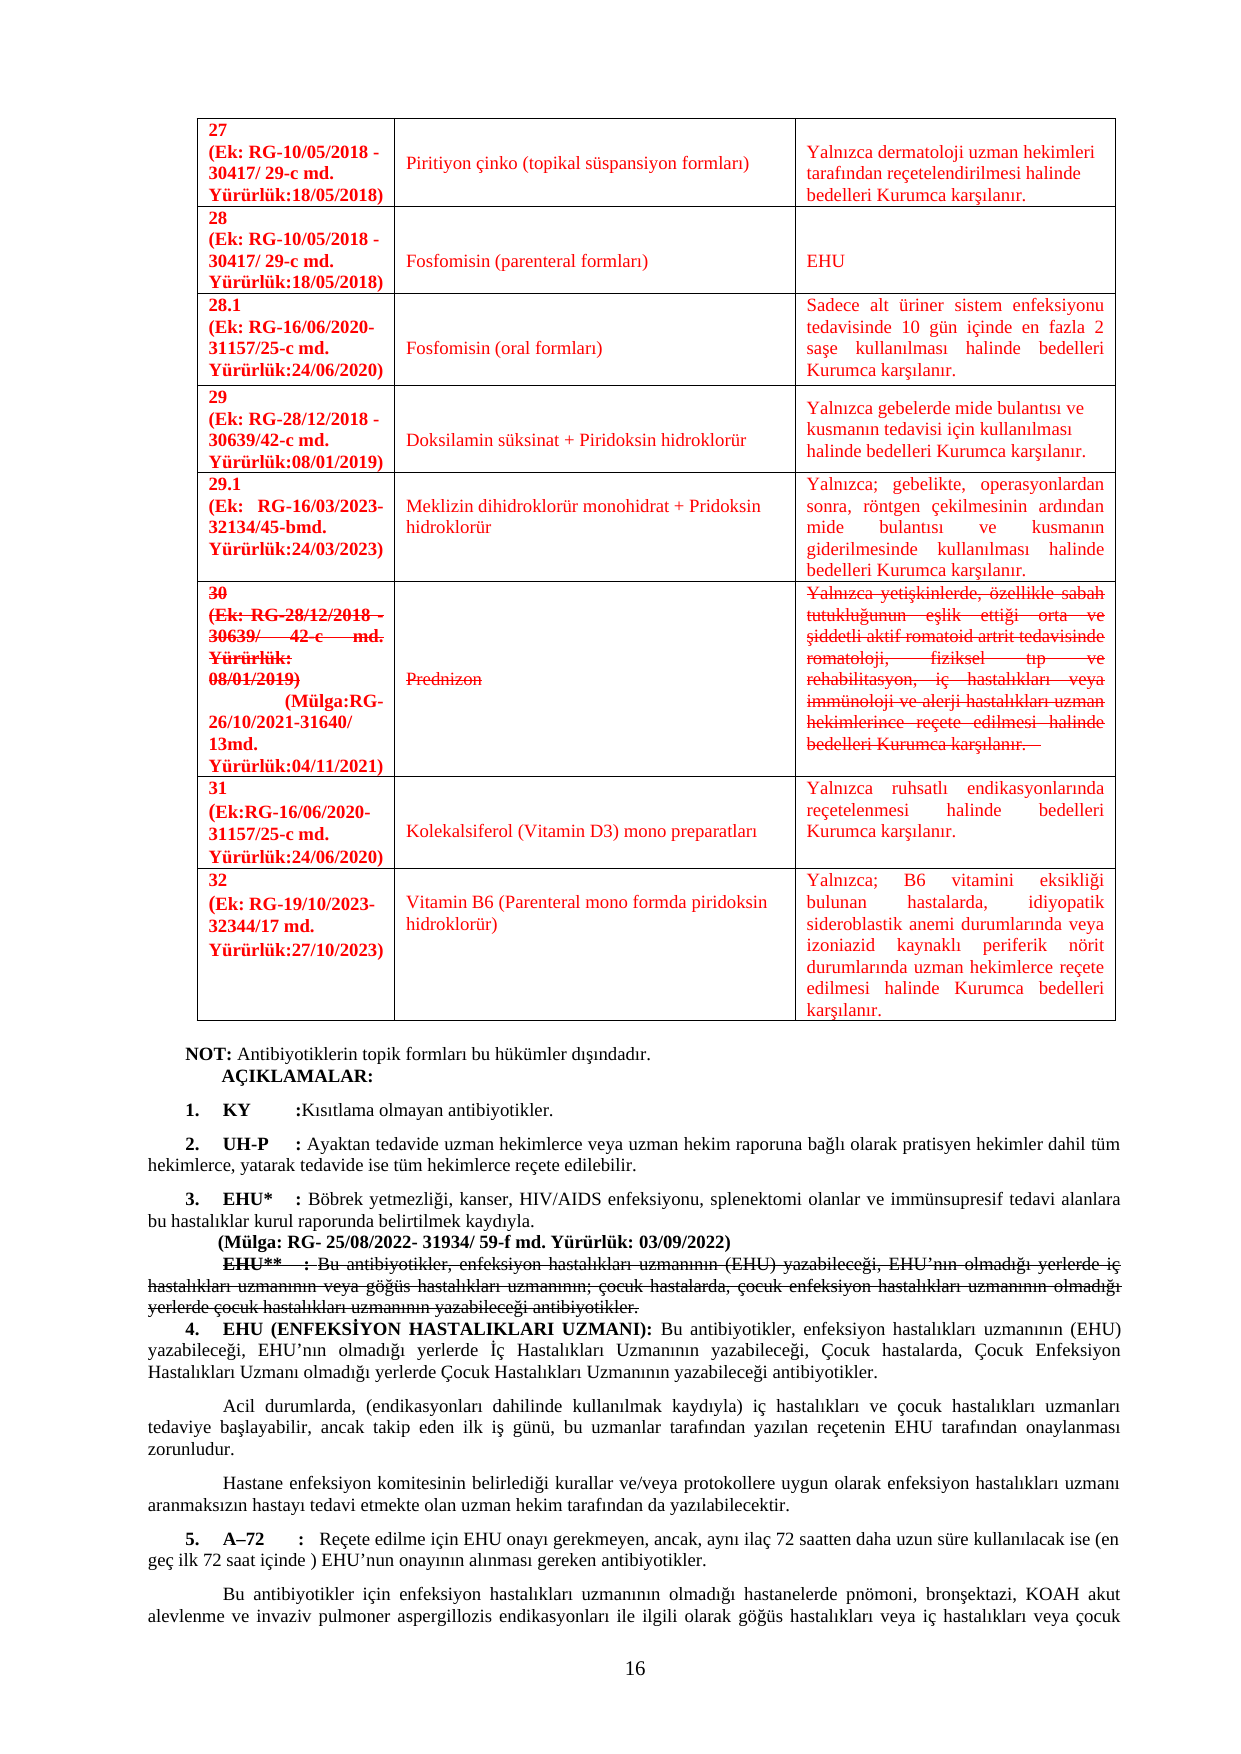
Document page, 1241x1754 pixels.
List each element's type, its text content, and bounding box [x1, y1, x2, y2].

text (Mülga: RG- 25/08/2022- 31934/ 59-f md. Yürürlük: 03/09/2022) [148, 1231, 1122, 1253]
text 3. EHU* : Böbrek yetmezliği, kanser, HIV/AIDS enfeksiyonu, splenektomi olanlar ve immünsupresif tedavi alanlara bu hastalıklar kurul raporunda belirtilmek kaydıyla. [148, 1188, 1122, 1231]
table_cell 27 (Ek: RG-10/05/2018 -30417/ 29-c md. Yürürlük:18/05/2018) [198, 119, 394, 206]
text EHU** : Bu antibiyotikler, enfeksiyon hastalıkları uzmanının (EHU) yazabileceği, EHU’nın olmadığı yerlerde iç hastalıkları uzmanının veya göğüs hastalıkları uzmanının; çocuk hastalarda, çocuk enfeksiyon hastalıkları uzmanının olmadığı yerlerde çocuk hastalıkları uzmanının yazabileceği antibiyotikler. [148, 1253, 1122, 1286]
table_cell Prednizon [395, 582, 795, 776]
table_cell Doksilamin süksinat + Piridoksin hidroklorür [395, 386, 795, 472]
text 1. KY :Kısıtlama olmayan antibiyotikler. [148, 1098, 1122, 1120]
table_cell EHU [796, 207, 1115, 293]
table_cell 28 (Ek: RG-10/05/2018 -30417/ 29-c md. Yürürlük:18/05/2018) [198, 207, 394, 293]
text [148, 1583, 1122, 1626]
table_cell 32 (Ek: RG-19/10/2023-32344/17 md. Yürürlük:27/10/2023) [198, 869, 394, 1020]
table_cell Fosfomisin (parenteral formları) [395, 207, 795, 293]
table_cell 30 (Ek: RG-28/12/2018 -30639/ 42-c md. Yürürlük: 08/01/2019) (Mülga:RG-26/10/2021-31640/ 13md. Yürürlük:04/11/2021) [198, 582, 394, 776]
table_cell Yalnızca gebelerde mide bulantısı ve kusmanın tedavisi için kullanılması halinde bedelleri Kurumca karşılanır. [796, 386, 1115, 472]
table_cell Sadece alt üriner sistem enfeksiyonu tedavisinde 10 gün içinde en fazla 2 saşe kullanılması halinde bedelleri Kurumca karşılanır. [796, 294, 1115, 385]
table_cell Yalnızca; B6 vitamini eksikliği bulunan hastalarda, idiyopatik sideroblastik anemi durumlarında veya izoniazid kaynaklı periferik nörit durumlarında uzman hekimlerce reçete edilmesi halinde Kurumca bedelleri karşılanır. [796, 869, 1115, 1020]
table_cell Kolekalsiferol (Vitamin D3) mono preparatları [395, 777, 795, 868]
text Hastane enfeksiyon komitesinin belirlediği kurallar ve/veya protokollere uygun olarak enfeksiyon hastalıkları uzmanı aranmaksızın hastayı tedavi etmekte olan uzman hekim tarafından da yazılabilecektir. [148, 1472, 1122, 1515]
table_cell Yalnızca dermatoloji uzman hekimleri tarafından reçetelendirilmesi halinde bedelleri Kurumca karşılanır. [796, 119, 1115, 206]
table_cell Vitamin B6 (Parenteral mono formda piridoksin hidroklorür) [395, 869, 795, 1020]
text 2. UH-P : Ayaktan tedavide uzman hekimlerce veya uzman hekim raporuna bağlı olarak pratisyen hekimler dahil tüm hekimlerce, yatarak tedavide ise tüm hekimlerce reçete edilebilir. [148, 1133, 1122, 1176]
text 4. EHU (ENFEKSİYON HASTALIKLARI UZMANI): Bu antibiyotikler, enfeksiyon hastalıkları uzmanının (EHU) yazabileceği, EHU’nın olmadığı yerlerde İç Hastalıkları Uzmanının yazabileceği, Çocuk hastalarda, Çocuk Enfeksiyon Hastalıkları Uzmanı olmadığı yerlerde Çocuk Hastalıkları Uzmanının yazabileceği antibiyotikler. [148, 1318, 1122, 1382]
text 5. A–72 : Reçete edilme için EHU onayı gerekmeyen, ancak, aynı ilaç 72 saatten daha uzun süre kullanılacak ise (en geç ilk 72 saat içinde ) EHU’nun onayının alınması gereken antibiyotikler. [148, 1528, 1122, 1571]
table_cell 29 (Ek: RG-28/12/2018 -30639/42-c md. Yürürlük:08/01/2019) [198, 386, 394, 472]
table_cell 28.1 (Ek: RG-16/06/2020-31157/25-c md. Yürürlük:24/06/2020) [198, 294, 394, 385]
text Acil durumlarda, (endikasyonları dahilinde kullanılmak kaydıyla) iç hastalıkları ve çocuk hastalıkları uzmanları tedaviye başlayabilir, ancak takip eden ilk iş günü, bu uzmanlar tarafından yazılan reçetenin EHU tarafından onaylanması zorunludur. [148, 1395, 1122, 1459]
table_cell Piritiyon çinko (topikal süspansiyon formları) [395, 119, 795, 206]
table_cell Yalnızca yetişkinlerde, özellikle sabah tutukluğunun eşlik ettiği orta ve şiddetli aktif romatoid artrit tedavisinde romatoloji, fiziksel tıp ve rehabilitasyon, iç hastalıkları veya immünoloji ve alerji hastalıkları uzman hekimlerince reçete edilmesi halinde bedelleri Kurumca karşılanır. [796, 582, 1115, 776]
text AÇIKLAMALAR: [148, 1064, 1122, 1086]
text NOT: Antibiyotiklerin topik formları bu hükümler dışındadır. [185, 1043, 1122, 1064]
table_cell Fosfomisin (oral formları) [395, 294, 795, 385]
table_cell 29.1 (Ek: RG-16/03/2023-32134/45-bmd. Yürürlük:24/03/2023) [198, 473, 394, 581]
table_cell 31 (Ek:RG-16/06/2020-31157/25-c md. Yürürlük:24/06/2020) [198, 777, 394, 868]
table_cell Meklizin dihidroklorür monohidrat + Pridoksin hidroklorür [395, 473, 795, 581]
table_cell Yalnızca; gebelikte, operasyonlardan sonra, röntgen çekilmesinin ardından mide bulantısı ve kusmanın giderilmesinde kullanılması halinde bedelleri Kurumca karşılanır. [796, 473, 1115, 581]
table_cell Yalnızca ruhsatlı endikasyonlarında reçetelenmesi halinde bedelleri Kurumca karşılanır. [796, 777, 1115, 868]
text EHU** : Bu antibiyotikler, enfeksiyon hastalıkları uzmanının (EHU) yazabileceği, EHU’nın olmadığı yerlerde iç hastalıkları uzmanının veya göğüs hastalıkları uzmanının; çocuk hastalarda, çocuk enfeksiyon hastalıkları uzmanının olmadığı yerlerde çocuk hastalıkları uzmanının yazabileceği antibiyotikler. [148, 1287, 1122, 1318]
